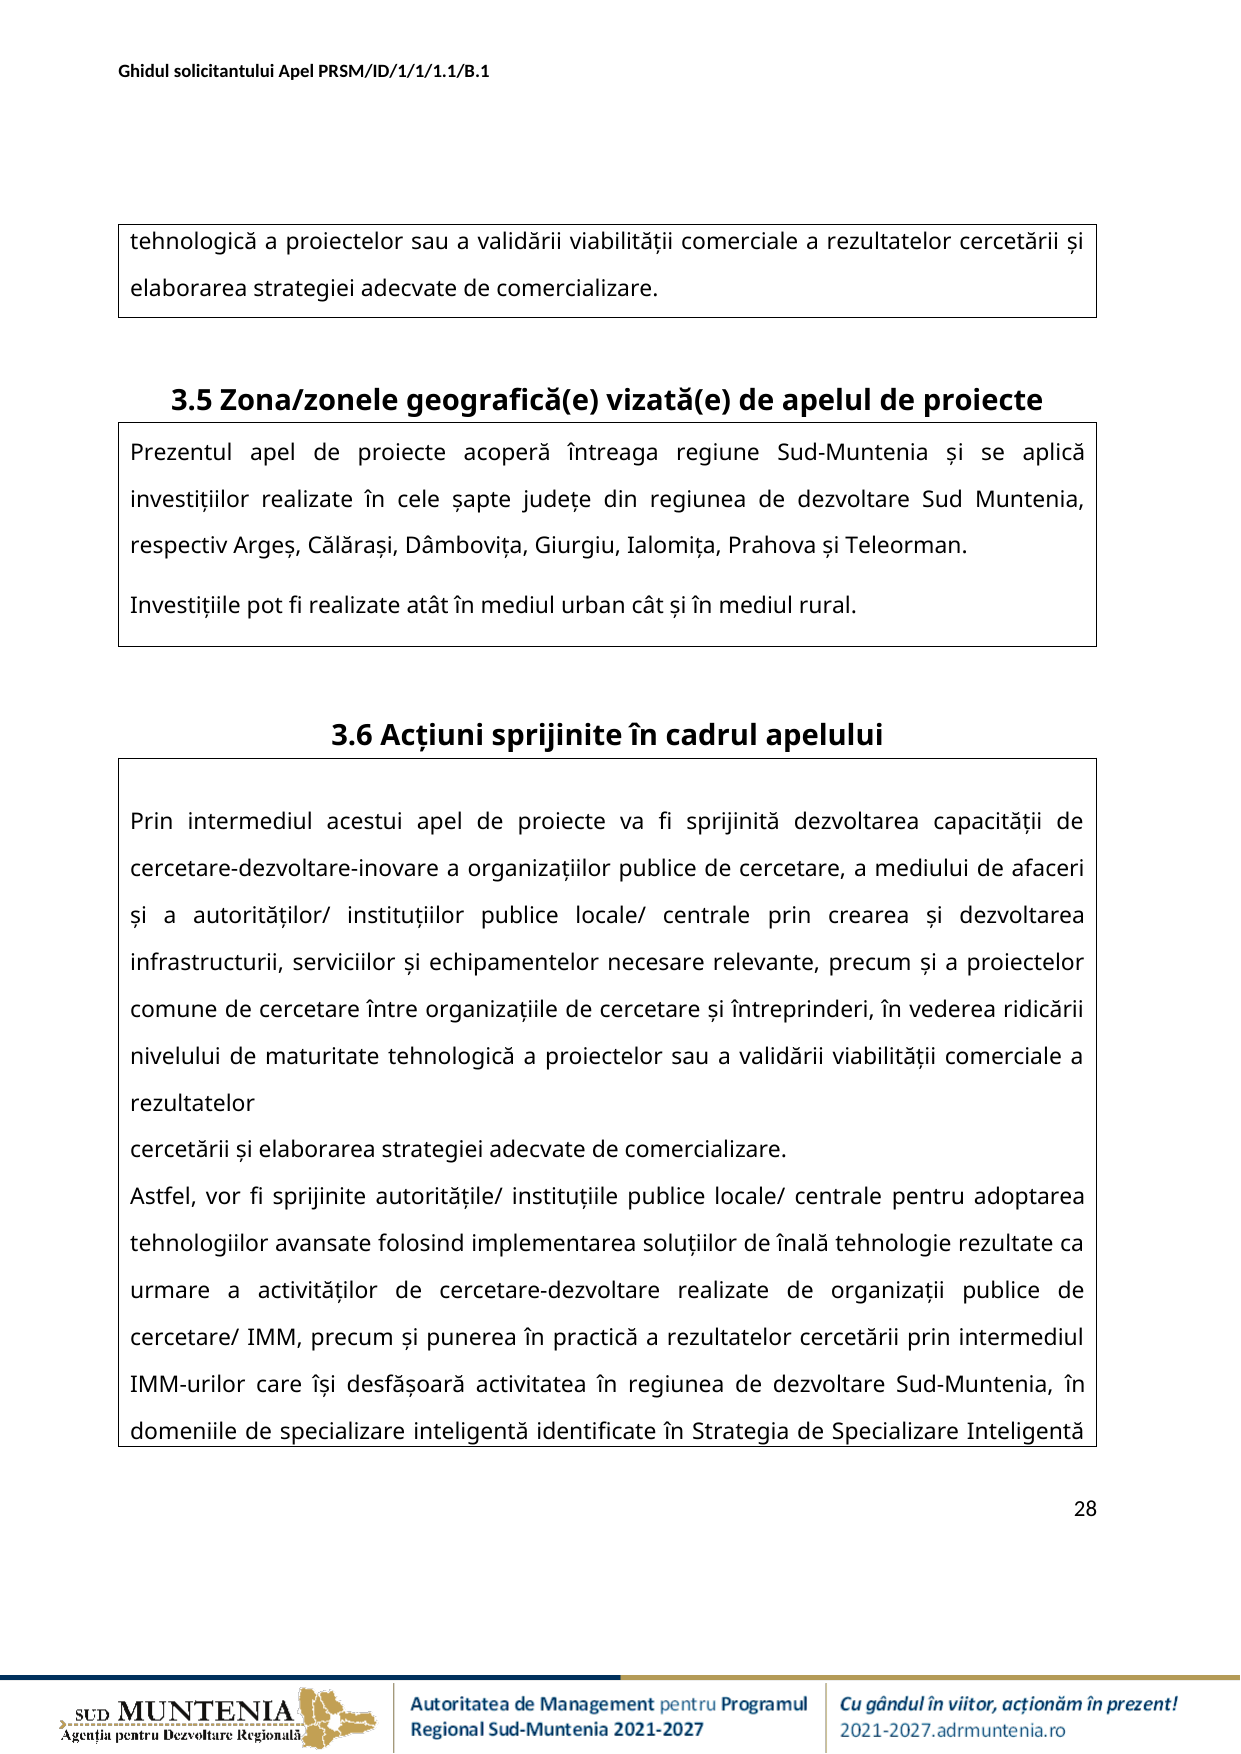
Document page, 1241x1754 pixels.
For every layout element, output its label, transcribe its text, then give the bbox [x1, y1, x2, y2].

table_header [119, 225, 1096, 317]
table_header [119, 759, 1096, 1446]
picture [0, 1675, 1241, 1754]
table_header Prezentul apel de proiecte acoperă întreaga regiune Sud-Muntenia și se aplică investițiilor realizate în cele șapte județe din regiunea de dezvoltare Sud Muntenia, respectiv Argeș, Călărași, Dâmbovița, Giurgiu, Ialomița, Prahova și Teleorman. Investițiile pot fi realizate atât în mediul urban cât și în mediul rural. [119, 423, 1096, 646]
subtitle 3.6 Acțiuni sprijinite în cadrul apelului [118, 714, 1097, 754]
subtitle 3.5 Zona/zonele geografică(e) vizată(e) de apelul de proiecte [118, 379, 1097, 419]
